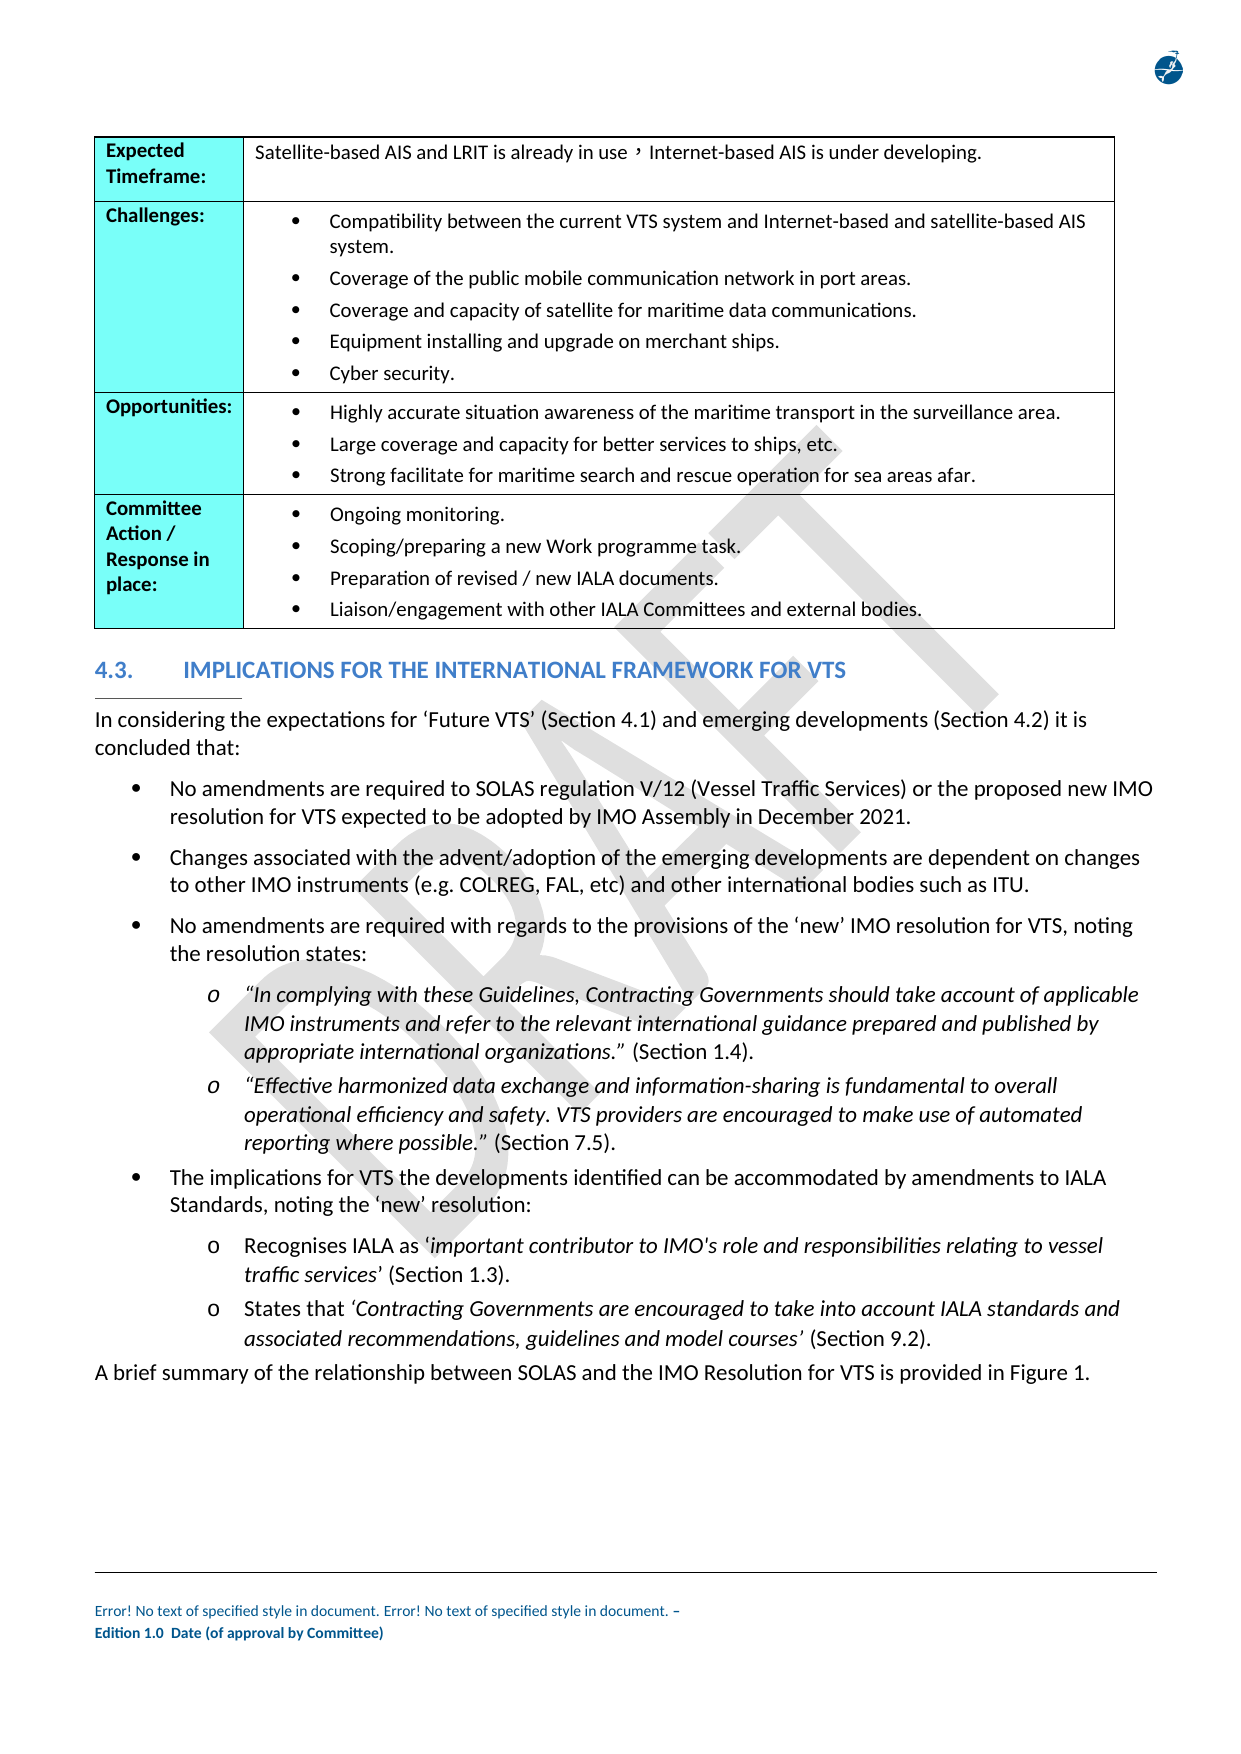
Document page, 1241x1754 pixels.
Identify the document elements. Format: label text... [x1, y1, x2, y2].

table_cell Highly accurate situation awareness of the maritime transport in the surveillance area. Large coverage and capacity for better services to ships, etc. Strong facilitate for maritime search and rescue operation for sea areas afar. [244, 393, 1114, 494]
table_cell Ongoing monitoring. Scoping/preparing a new Work programme task. Preparation of revised / new IALA documents. Liaison/engagement with other IALA Committees and external bodies. [244, 495, 1114, 628]
table_cell Opportunities: [95, 393, 243, 494]
table_cell Satellite-based AIS and LRIT is already in use，Internet-based AIS is under developing. [244, 138, 1114, 201]
list Changes associated with the advent/adoption of the emerging developments are dependent on changes to other IMO instruments (e.g. COLREG, FAL, etc) and other international bodies such as ITU. [132, 843, 1157, 899]
table_cell Challenges: [95, 202, 243, 392]
list No amendments are required with regards to the provisions of the ‘new’ IMO resolution for VTS, noting the resolution states: [132, 911, 1157, 967]
text A brief summary of the relationship between SOLAS and the IMO Resolution for VTS is provided in Figure 1. [94, 1358, 1157, 1386]
table_cell Expected Timeframe: [95, 138, 243, 201]
list No amendments are required to SOLAS regulation V/12 (Vessel Traffic Services) or the proposed new IMO resolution for VTS expected to be adopted by IMO Assembly in December 2021. [132, 774, 1157, 830]
list Recognises IALA as ‘important contributor to IMO's role and responsibilities relating to vessel traffic services’ (Section 1.3). [207, 1231, 1157, 1288]
list “Effective harmonized data exchange and information-sharing is fundamental to overall operational efficiency and safety. VTS providers are encouraged to make use of automated reporting where possible.” (Section 7.5). [207, 1071, 1157, 1156]
text In considering the expectations for ‘Future VTS’ (Section 4.1) and emerging developments (Section 4.2) it is concluded that: [94, 706, 1157, 762]
list The implications for VTS the developments identified can be accommodated by amendments to IALA Standards, noting the ‘new’ resolution: [132, 1163, 1157, 1219]
list “In complying with these Guidelines, Contracting Governments should take account of applicable IMO instruments and refer to the relevant international guidance prepared and published by appropriate international organizations.” (Section 1.4). [207, 980, 1157, 1065]
subtitle Implications for the international framework for VTS [94, 654, 1157, 685]
table_cell Compatibility between the current VTS system and Internet-based and satellite-based AIS system. Coverage of the public mobile communication network in port areas. Coverage and capacity of satellite for maritime data communications. Equipment installing and upgrade on merchant ships. Cyber security. [244, 202, 1114, 392]
list States that ‘Contracting Governments are encouraged to take into account IALA standards and associated recommendations, guidelines and model courses’ (Section 9.2). [207, 1294, 1157, 1352]
picture [1123, 0, 1241, 119]
table_cell Committee Action / Response in place: [95, 495, 243, 628]
